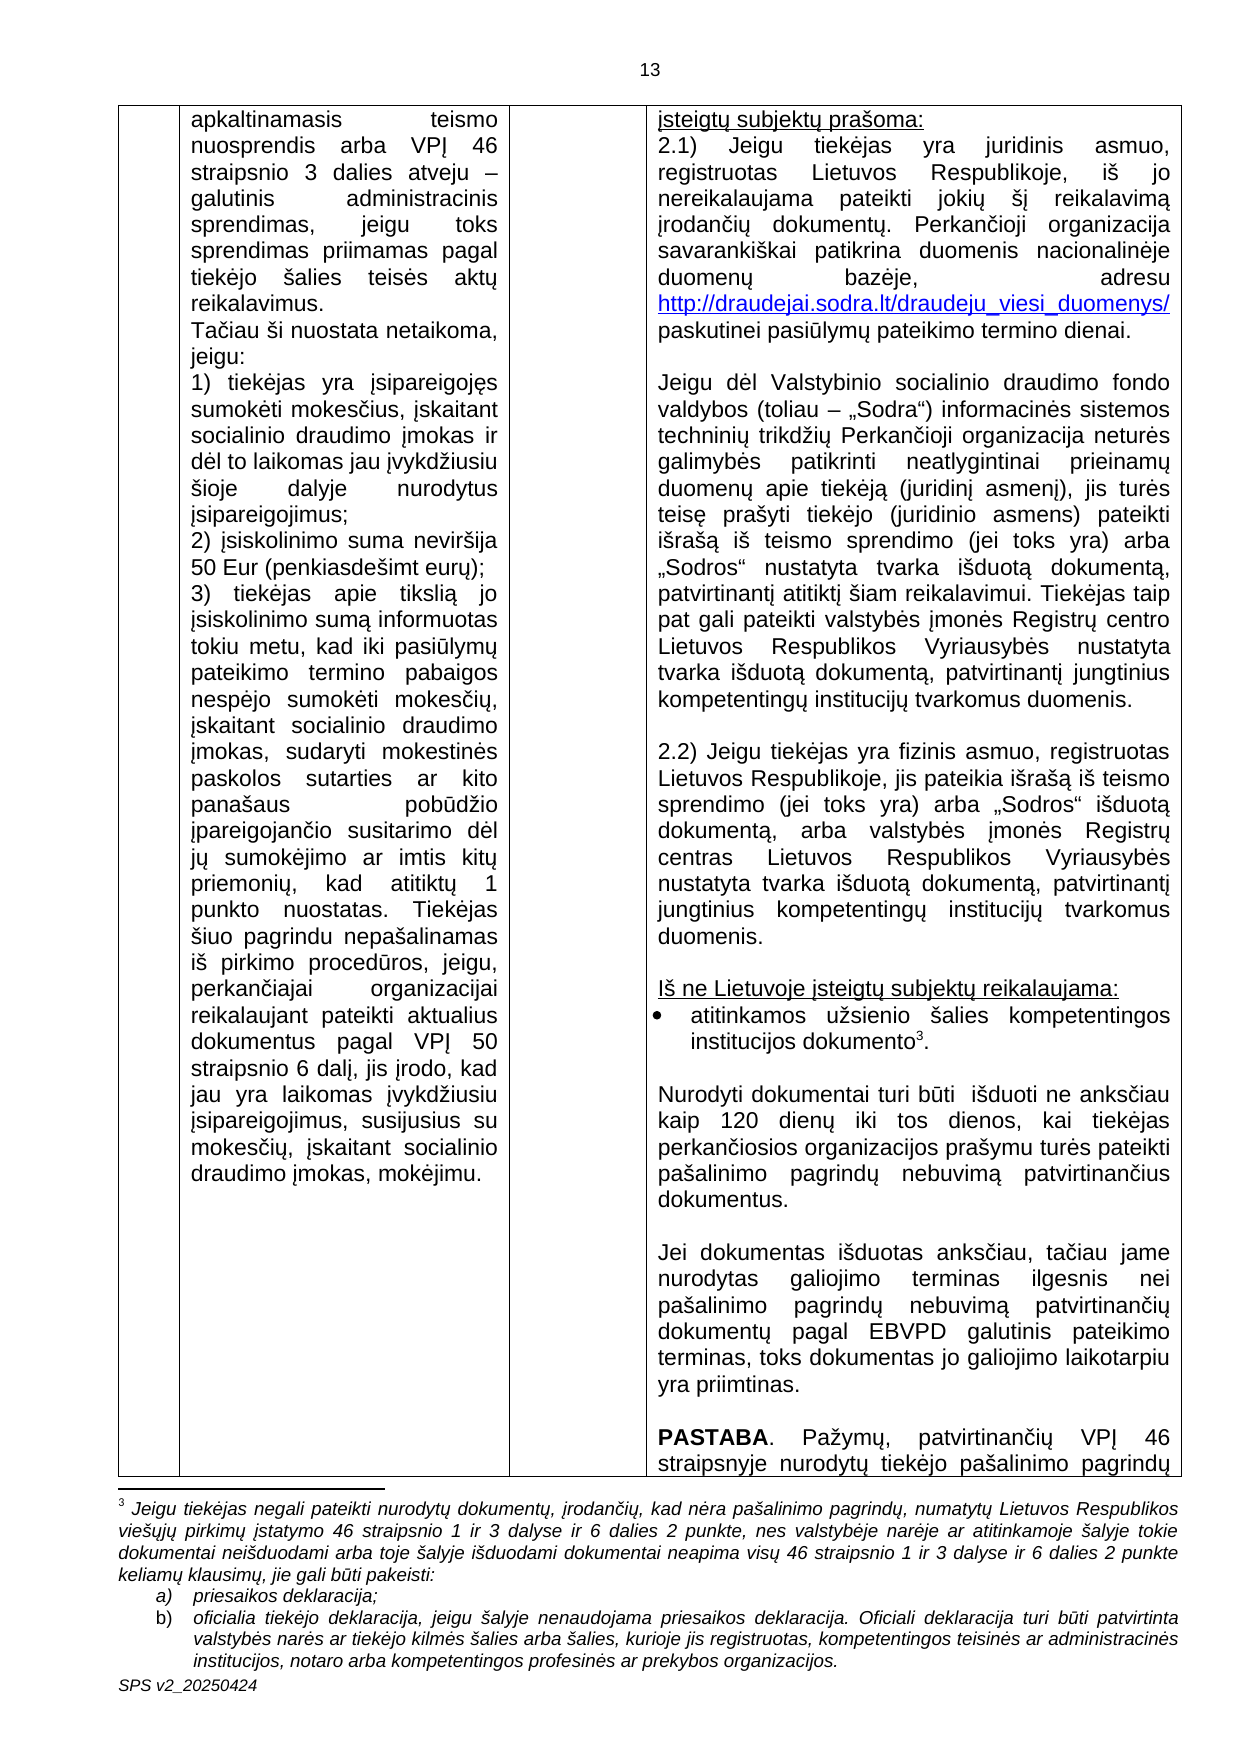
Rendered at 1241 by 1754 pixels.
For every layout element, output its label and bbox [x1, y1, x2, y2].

table_cell [119, 106, 179, 1476]
table_cell [647, 106, 1181, 1476]
table_cell [180, 106, 509, 1476]
table_cell [510, 106, 646, 1476]
